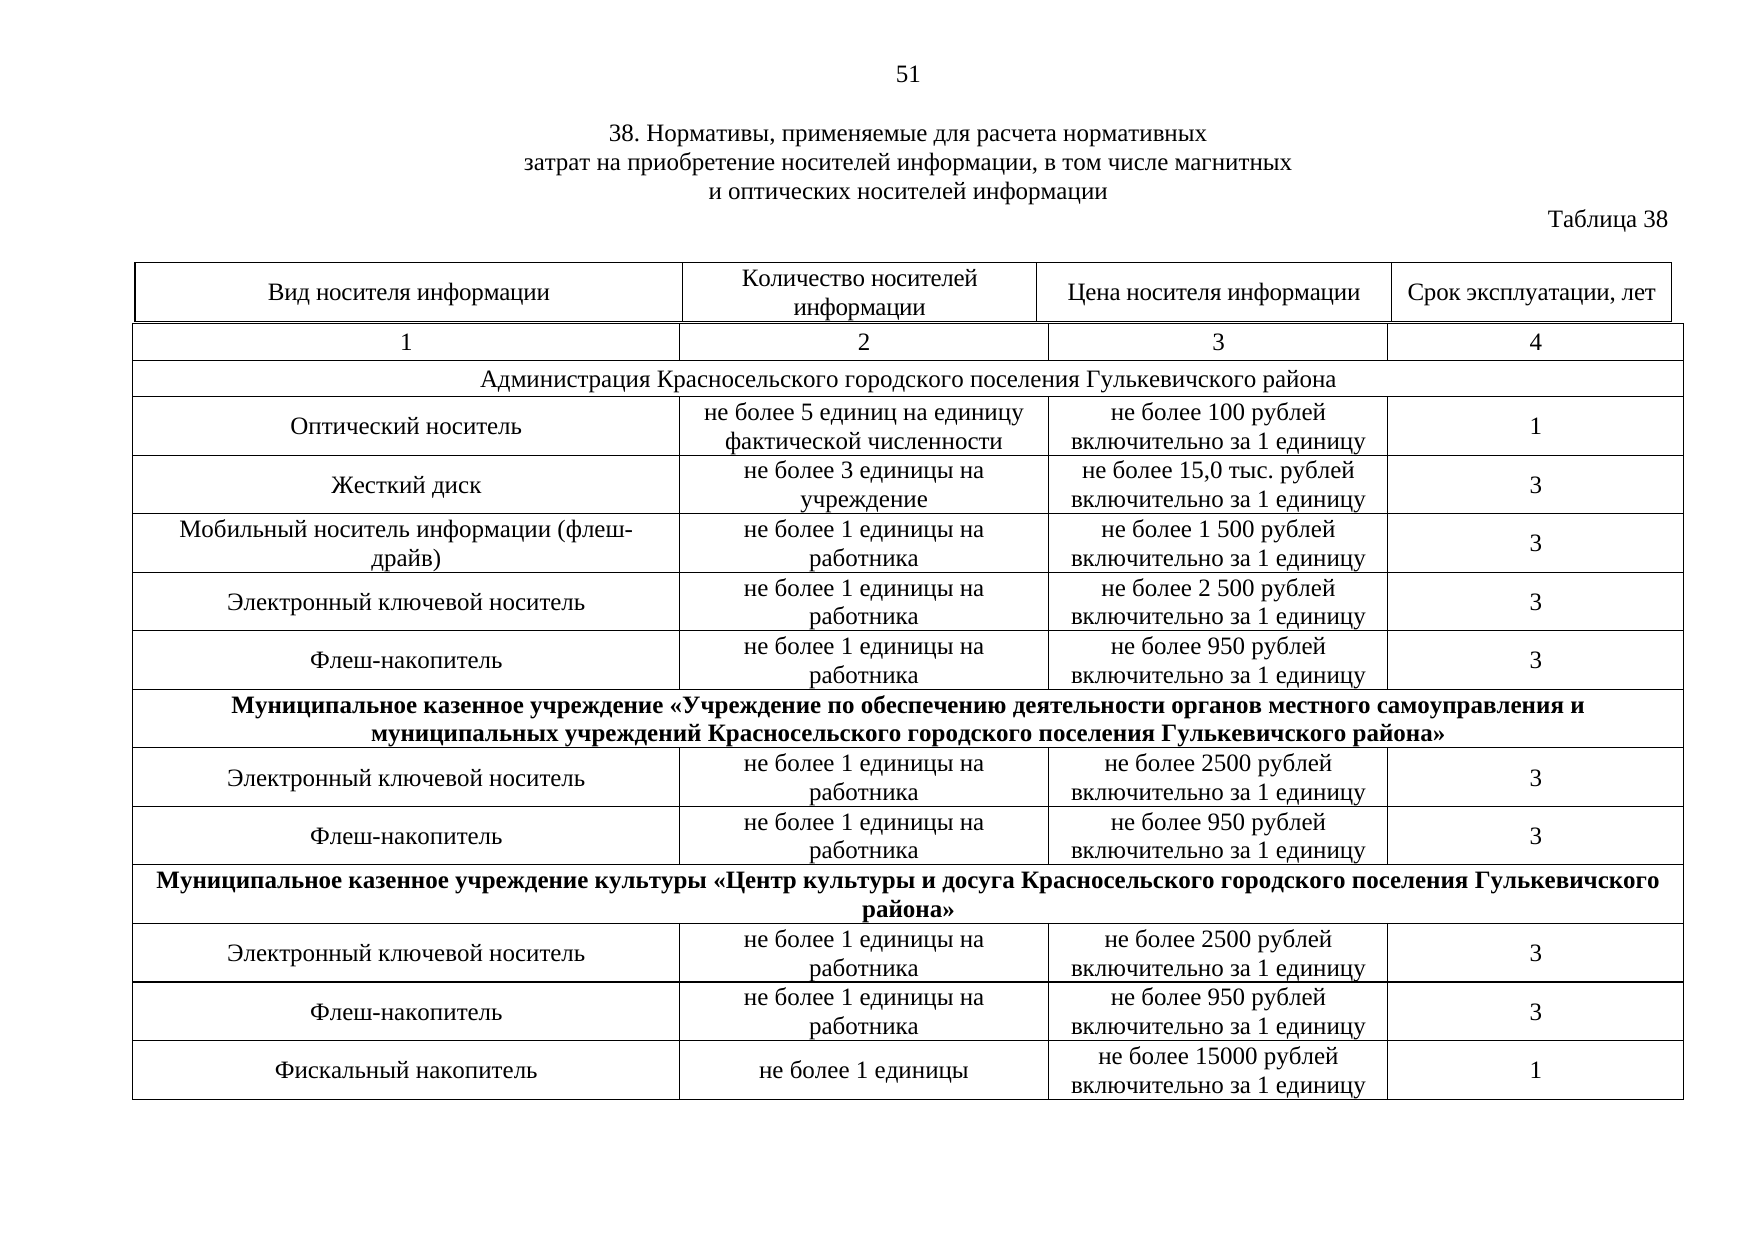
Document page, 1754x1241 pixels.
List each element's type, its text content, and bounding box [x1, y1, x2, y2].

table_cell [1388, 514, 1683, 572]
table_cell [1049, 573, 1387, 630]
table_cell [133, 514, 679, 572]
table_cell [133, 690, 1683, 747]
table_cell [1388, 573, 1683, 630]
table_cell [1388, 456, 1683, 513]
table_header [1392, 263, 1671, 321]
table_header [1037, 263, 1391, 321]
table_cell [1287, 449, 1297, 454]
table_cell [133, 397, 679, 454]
text Таблица 38 [148, 204, 1668, 233]
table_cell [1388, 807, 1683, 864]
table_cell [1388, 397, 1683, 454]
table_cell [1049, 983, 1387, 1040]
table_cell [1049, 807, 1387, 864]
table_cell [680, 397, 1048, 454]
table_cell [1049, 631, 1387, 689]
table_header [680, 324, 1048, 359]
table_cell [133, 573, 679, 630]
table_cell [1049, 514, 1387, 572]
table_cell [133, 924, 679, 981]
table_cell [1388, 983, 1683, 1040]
text и оптических носителей информации [148, 176, 1668, 204]
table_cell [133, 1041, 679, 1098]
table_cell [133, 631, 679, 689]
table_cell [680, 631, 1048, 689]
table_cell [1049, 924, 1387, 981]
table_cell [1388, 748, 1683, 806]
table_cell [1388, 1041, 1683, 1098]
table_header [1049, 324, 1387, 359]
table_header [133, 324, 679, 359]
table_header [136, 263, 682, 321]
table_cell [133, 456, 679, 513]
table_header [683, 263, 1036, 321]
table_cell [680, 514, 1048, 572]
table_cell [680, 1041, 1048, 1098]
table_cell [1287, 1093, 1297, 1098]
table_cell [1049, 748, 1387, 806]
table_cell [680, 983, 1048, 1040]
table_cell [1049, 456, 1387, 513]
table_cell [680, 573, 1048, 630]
text 38. Нормативы, применяемые для расчета нормативных [148, 118, 1668, 147]
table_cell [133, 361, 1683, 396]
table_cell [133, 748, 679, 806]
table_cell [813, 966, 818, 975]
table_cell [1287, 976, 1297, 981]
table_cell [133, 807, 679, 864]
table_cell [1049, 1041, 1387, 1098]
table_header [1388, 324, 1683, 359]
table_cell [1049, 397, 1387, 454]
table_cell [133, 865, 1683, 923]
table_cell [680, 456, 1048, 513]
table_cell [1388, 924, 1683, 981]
text затрат на приобретение носителей информации, в том числе магнитных [148, 147, 1668, 176]
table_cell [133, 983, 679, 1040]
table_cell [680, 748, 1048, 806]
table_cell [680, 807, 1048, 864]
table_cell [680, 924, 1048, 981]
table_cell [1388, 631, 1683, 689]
